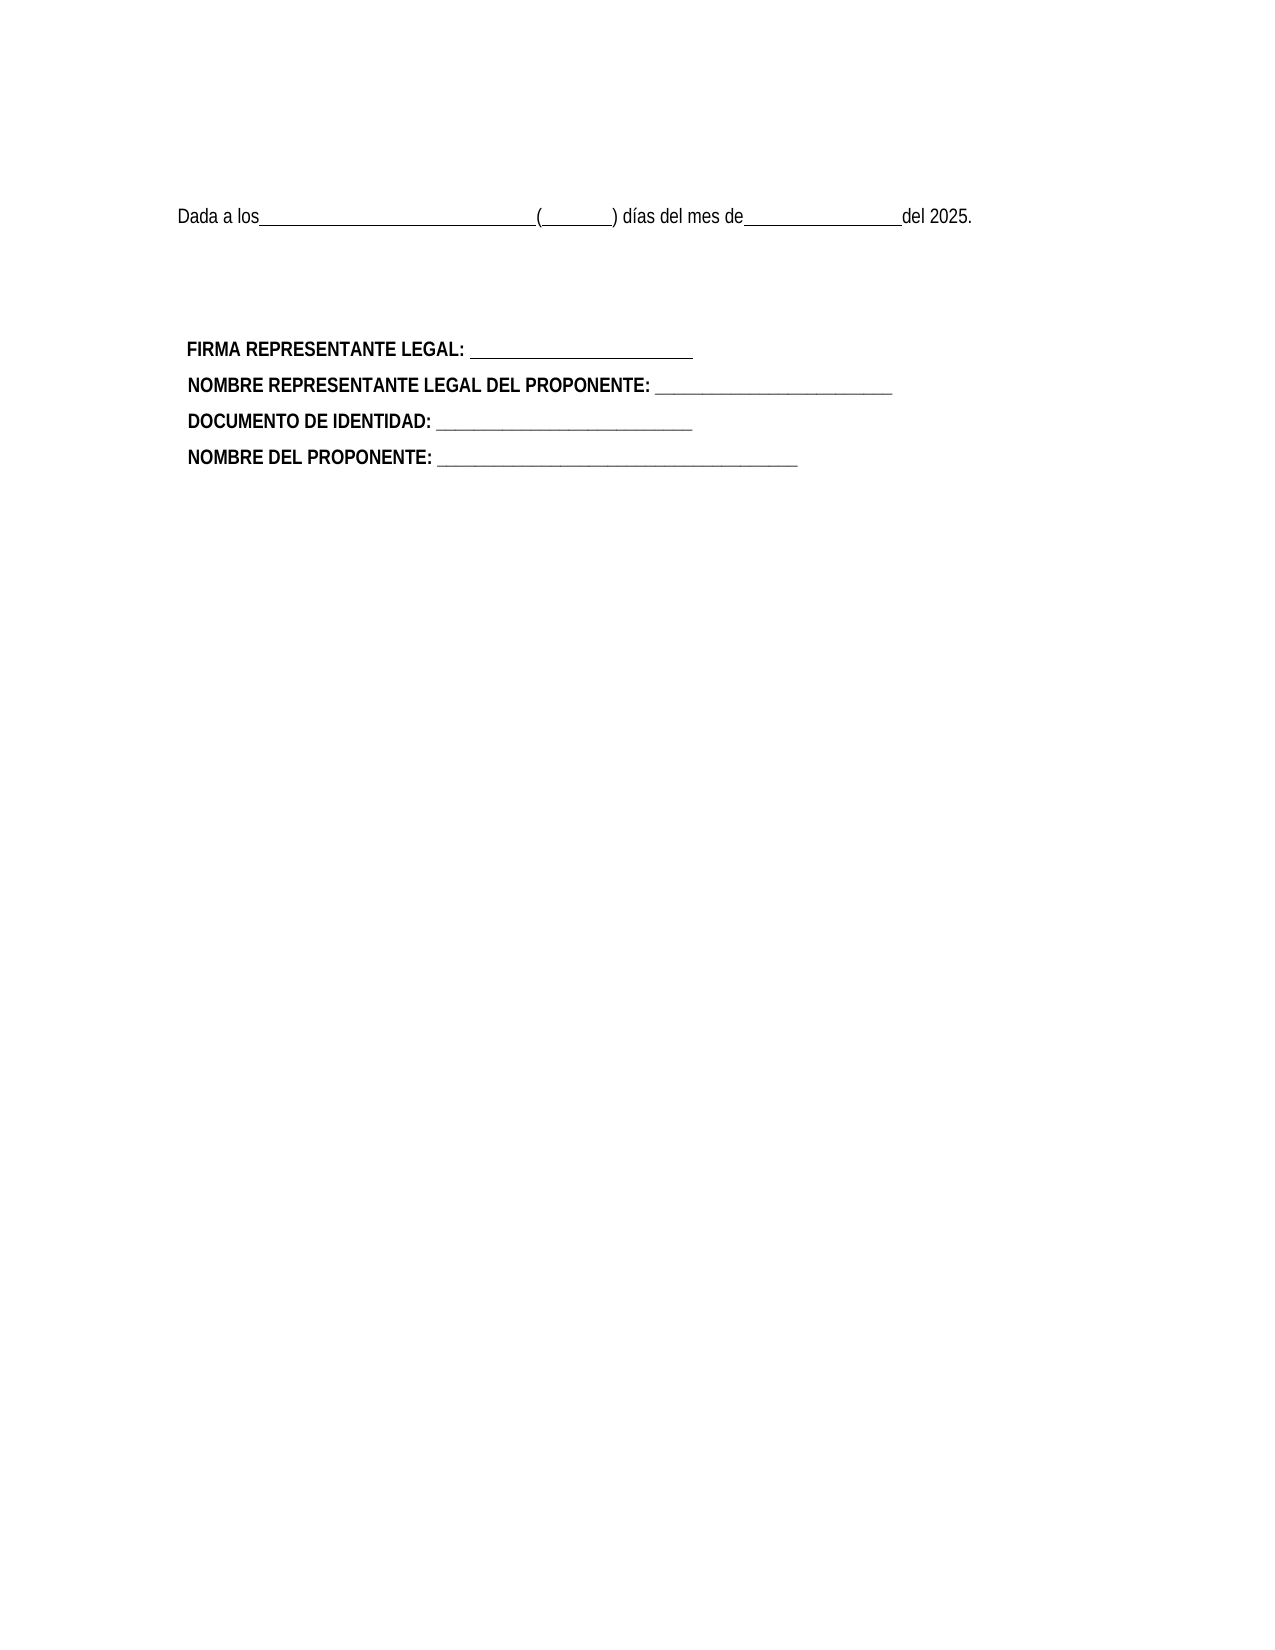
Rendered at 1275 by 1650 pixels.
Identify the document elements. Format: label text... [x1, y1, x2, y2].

text NOMBRE REPRESENTANTE LEGAL DEL PROPONENTE: _________________________ [188, 373, 1098, 397]
text FIRMA REPRESENTANTE LEGAL: [177, 337, 1098, 361]
text Dada a los ( ) días del mes de del 2025. [177, 204, 1098, 228]
text NOMBRE DEL PROPONENTE: ______________________________________ [188, 445, 1098, 469]
text DOCUMENTO DE IDENTIDAD: ___________________________ [188, 409, 1098, 433]
